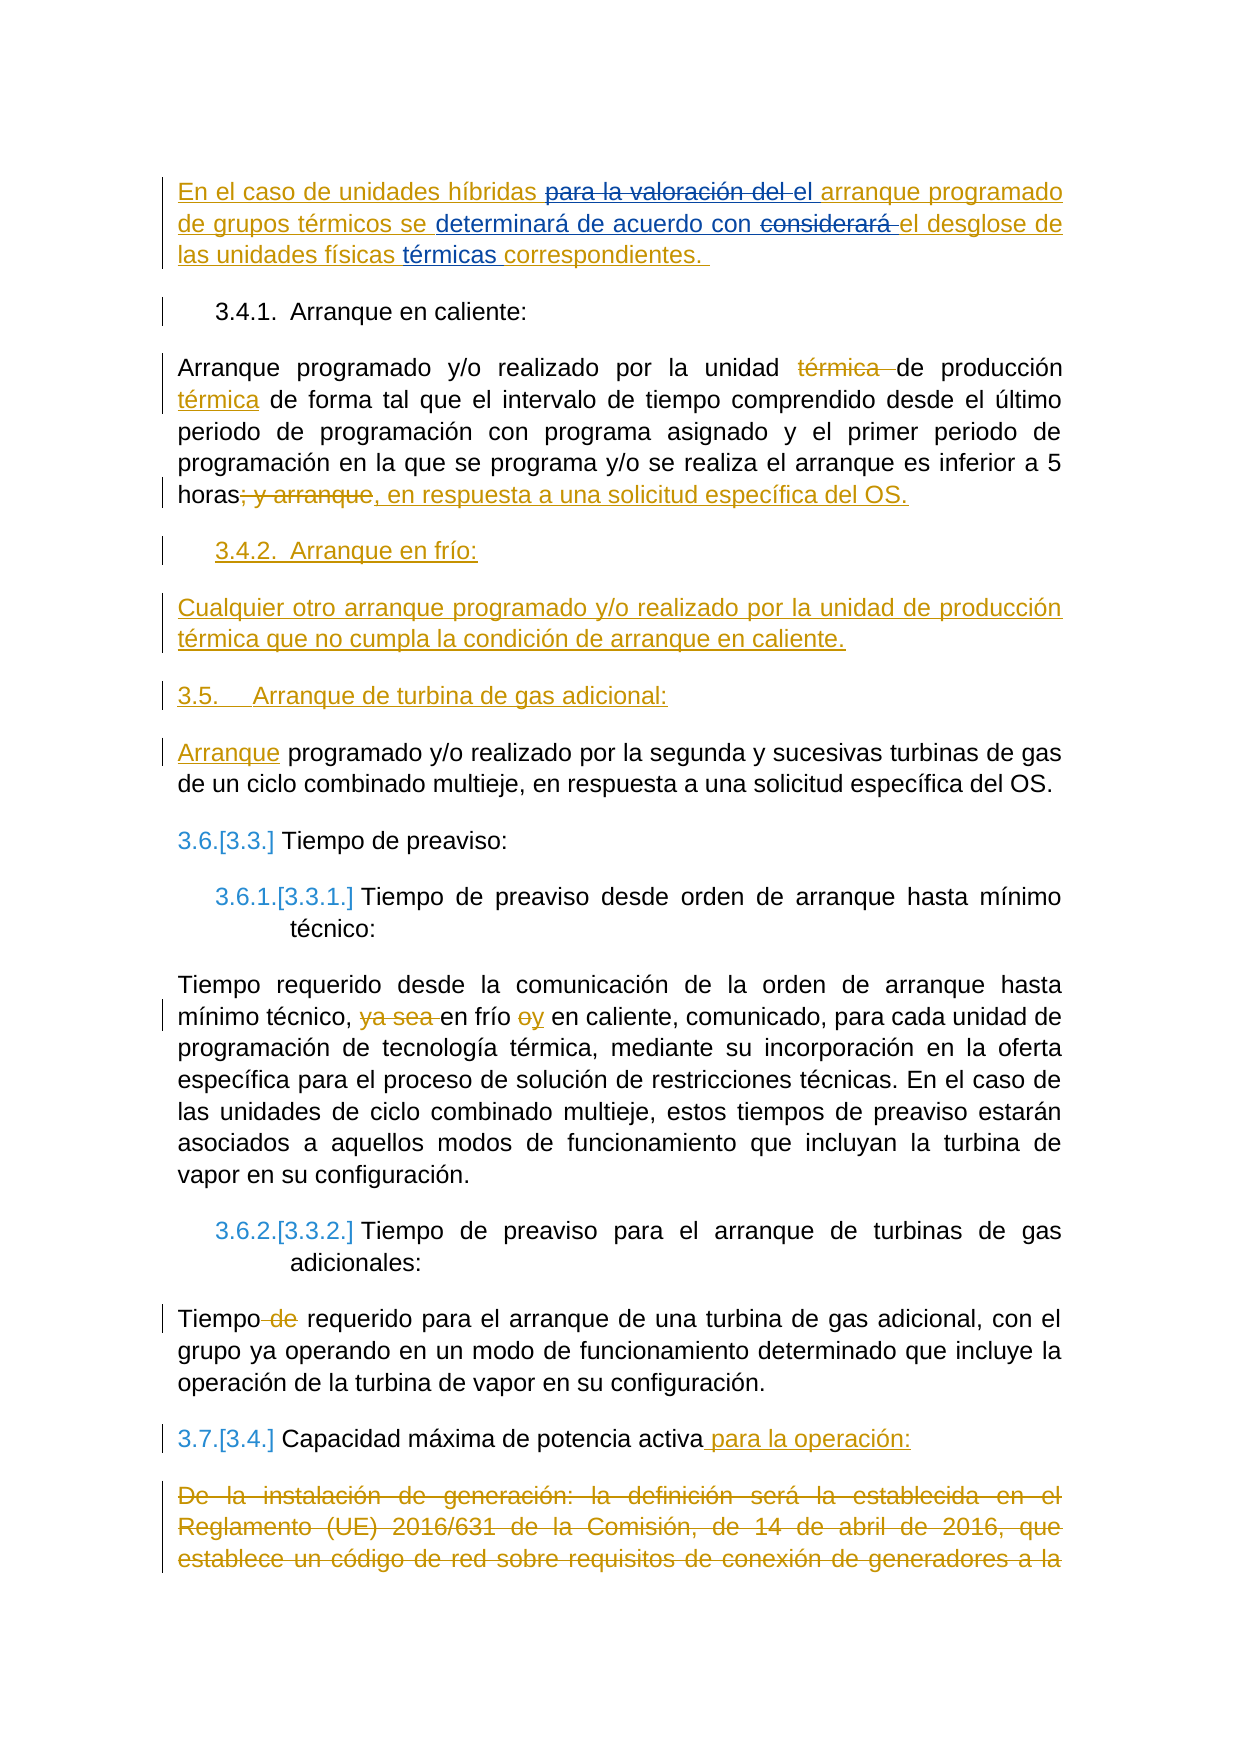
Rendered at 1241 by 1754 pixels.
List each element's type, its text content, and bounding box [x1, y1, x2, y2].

text programado y/o realizado por la segunda y sucesivas turbinas de gas de un ciclo combinado multieje, en respuesta a una solicitud específica del OS. [177, 737, 1063, 798]
list Tiempo de preaviso para el arranque de turbinas de gas adicionales: [215, 1216, 1063, 1277]
list Arranque en caliente: [215, 297, 1063, 326]
list Tiempo de preaviso desde orden de arranque hasta mínimo técnico: [215, 882, 1063, 942]
text Tiempo requerido para el arranque de una turbina de gas adicional, con el grupo ya operando en un modo de funcionamiento determinado que incluye la operación de la turbina de vapor en su configuración. [177, 1304, 1063, 1396]
list Tiempo de preaviso: [177, 826, 1063, 854]
text Tiempo requerido desde la comunicación de la orden de arranque hasta mínimo técnico, en frío en caliente, comunicado, para cada unidad de programación de tecnología térmica, mediante su incorporación en la oferta específica para el proceso de solución de restricciones técnicas. En el caso de las unidades de ciclo combinado multieje, estos tiempos de preaviso estarán asociados a aquellos modos de funcionamiento que incluyan la turbina de vapor en su configuración. [177, 970, 1063, 1188]
list Capacidad máxima de potencia activa [177, 1424, 1063, 1453]
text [177, 1529, 1063, 1572]
text Arranque programado y/o realizado por la unidad de producción de forma tal que el intervalo de tiempo comprendido desde el último periodo de programación con programa asignado y el primer periodo de programación en la que se programa y/o se realiza el arranque es inferior a 5 horas [177, 353, 1063, 508]
